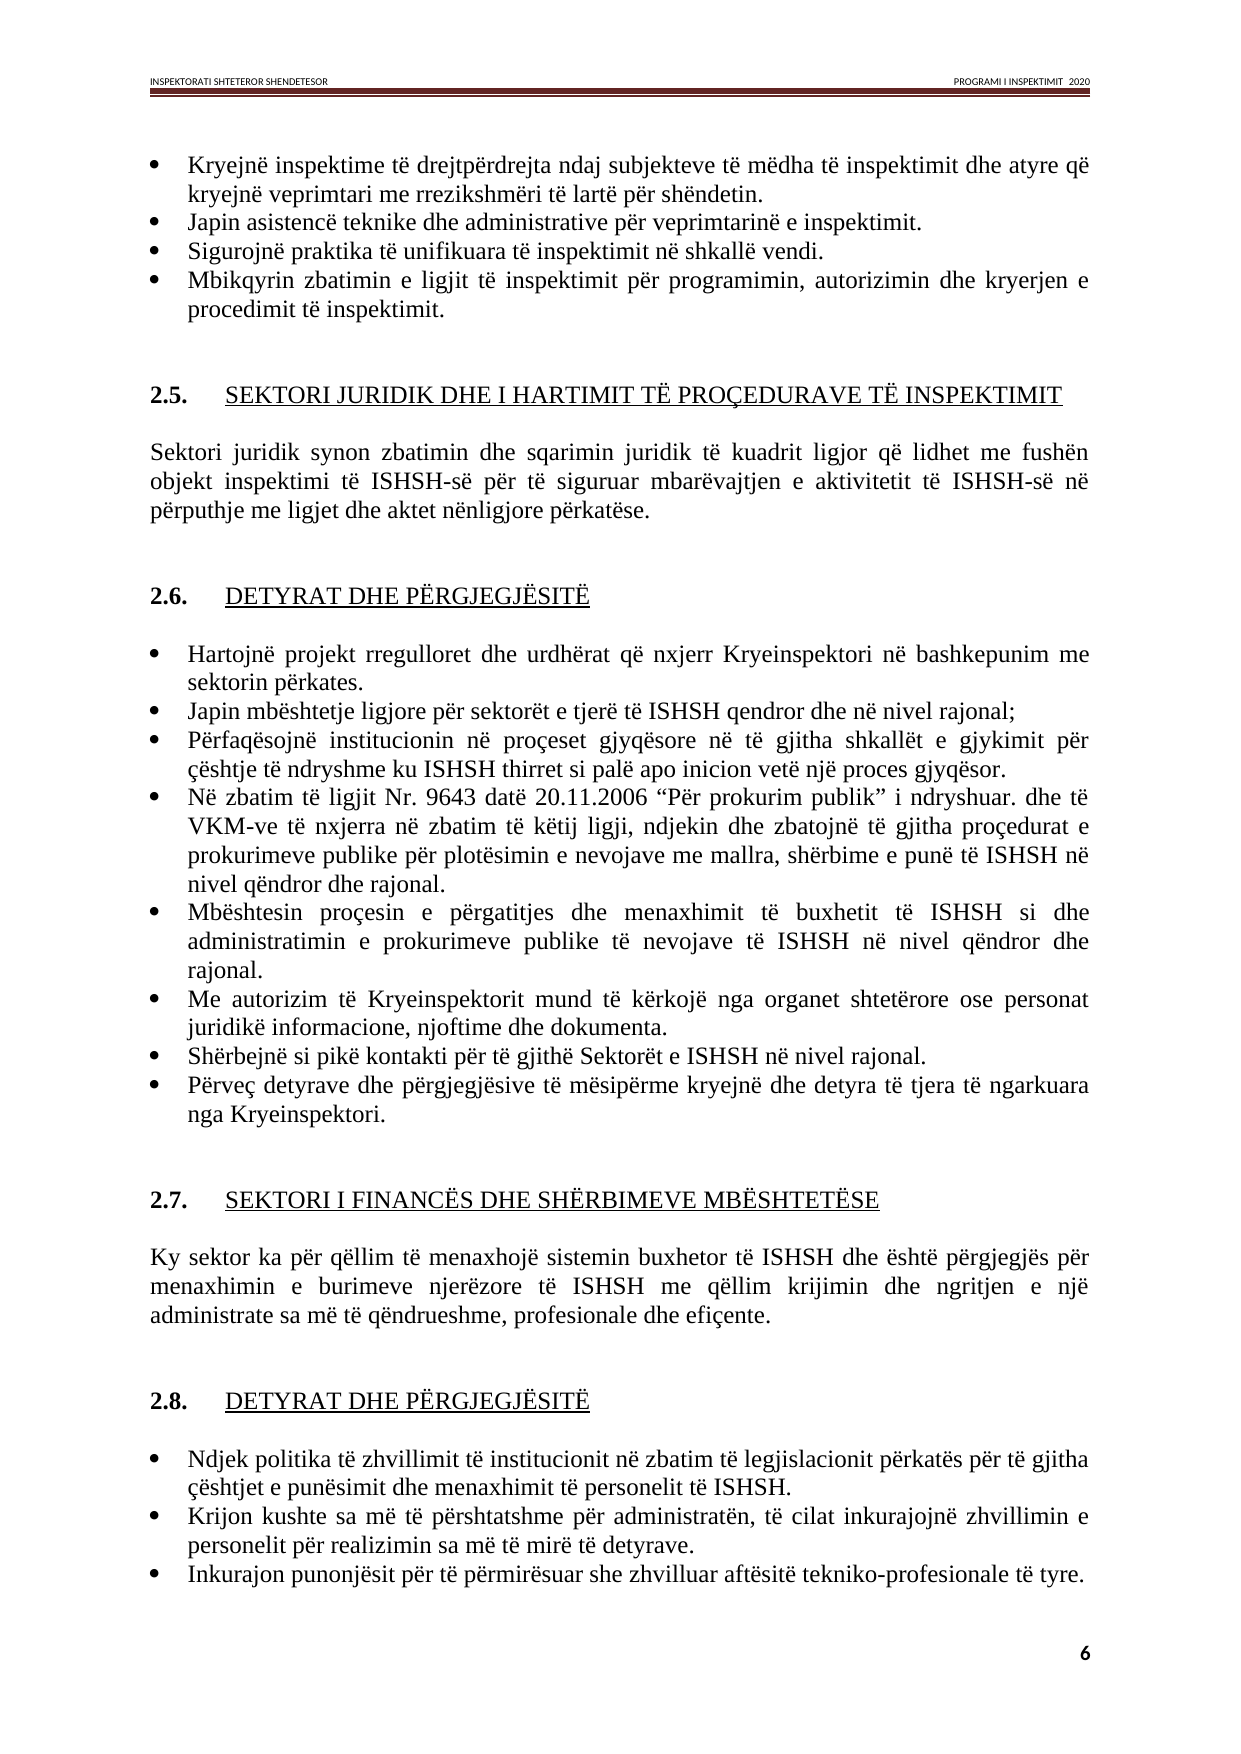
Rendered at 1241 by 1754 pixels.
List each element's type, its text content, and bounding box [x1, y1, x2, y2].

list Mbikqyrin zbatimin e ligjit të inspektimit për programimin, autorizimin dhe kryerjen e procedimit të inspektimit. [150, 265, 1090, 322]
list 2.6. Detyrat dhe përgjegjësitë [150, 581, 1090, 610]
list Kryejnë inspektime të drejtpërdrejta ndaj subjekteve të mëdha të inspektimit dhe atyre që kryejnë veprimtari me rrezikshmëri të lartë për shëndetin. [150, 150, 1090, 207]
list 2.8. Detyrat dhe përgjegjësitë [150, 1386, 1090, 1415]
list Në zbatim të ligjit Nr. 9643 datë 20.11.2006 “Për prokurim publik” i ndryshuar. dhe të VKM-ve të nxjerra në zbatim të këtij ligji, ndjekin dhe zbatojnë të gjitha proçedurat e prokurimeve publike për plotësimin e nevojave me mallra, shërbime e punë të ISHSH në nivel qëndror dhe rajonal. [150, 782, 1090, 897]
list 2.7. Sektori i Financës dhe Shërbimeve Mbështetëse [150, 1185, 1090, 1214]
list Përfaqësojnë institucionin në proçeset gjyqësore në të gjitha shkallët e gjykimit për çështje të ndryshme ku ISHSH thirret si palë apo inicion vetë një proces gjyqësor. [150, 725, 1090, 782]
list Shërbejnë si pikë kontakti për të gjithë Sektorët e ISHSH në nivel rajonal. [150, 1041, 1090, 1070]
text 2.5. Sektori Juridik dhe i Hartimit të Proçedurave të Inspektimit [150, 380, 1090, 409]
text Ky sektor ka për qëllim të menaxhojë sistemin buxhetor të ISHSH dhe është përgjegjës për menaxhimin e burimeve njerëzore të ISHSH me qëllim krijimin dhe ngritjen e një administrate sa më të qëndrueshme, profesionale dhe efiçente. [150, 1242, 1090, 1329]
list Hartojnë projekt rregulloret dhe urdhërat që nxjerr Kryeinspektori në bashkepunim me sektorin përkates. [150, 639, 1090, 696]
text Sektori juridik synon zbatimin dhe sqarimin juridik të kuadrit ligjor që lidhet me fushën objekt inspektimi të ISHSH-së për të siguruar mbarëvajtjen e aktivitetit të ISHSH-së në përputhje me ligjet dhe aktet nënligjore përkatëse. [150, 437, 1090, 524]
list Ndjek politika të zhvillimit të institucionit në zbatim të legjislacionit përkatës për të gjitha çështjet e punësimit dhe menaxhimit të personelit të ISHSH. [150, 1444, 1090, 1501]
list Mbështesin proçesin e përgatitjes dhe menaxhimit të buxhetit të ISHSH si dhe administratimin e prokurimeve publike të nevojave të ISHSH në nivel qëndror dhe rajonal. [150, 897, 1090, 984]
list Japin asistencë teknike dhe administrative për veprimtarinë e inspektimit. [150, 207, 1090, 236]
list Sigurojnë praktika të unifikuara të inspektimit në shkallë vendi. [150, 236, 1090, 265]
list Krijon kushte sa më të përshtatshme për administratën, të cilat inkurajojnë zhvillimin e personelit për realizimin sa më të mirë të detyrave. [150, 1501, 1090, 1559]
list Përveç detyrave dhe përgjegjësive të mësipërme kryejnë dhe detyra të tjera të ngarkuara nga Kryeinspektori. [150, 1070, 1090, 1127]
list Me autorizim të Kryeinspektorit mund të kërkojë nga organet shtetërore ose personat juridikë informacione, njoftime dhe dokumenta. [150, 984, 1090, 1041]
list Japin mbështetje ligjore për sektorët e tjerë të ISHSH qendror dhe në nivel rajonal; [150, 696, 1090, 725]
list Inkurajon punonjësit për të përmirësuar she zhvilluar aftësitë tekniko-profesionale të tyre. [150, 1559, 1090, 1587]
